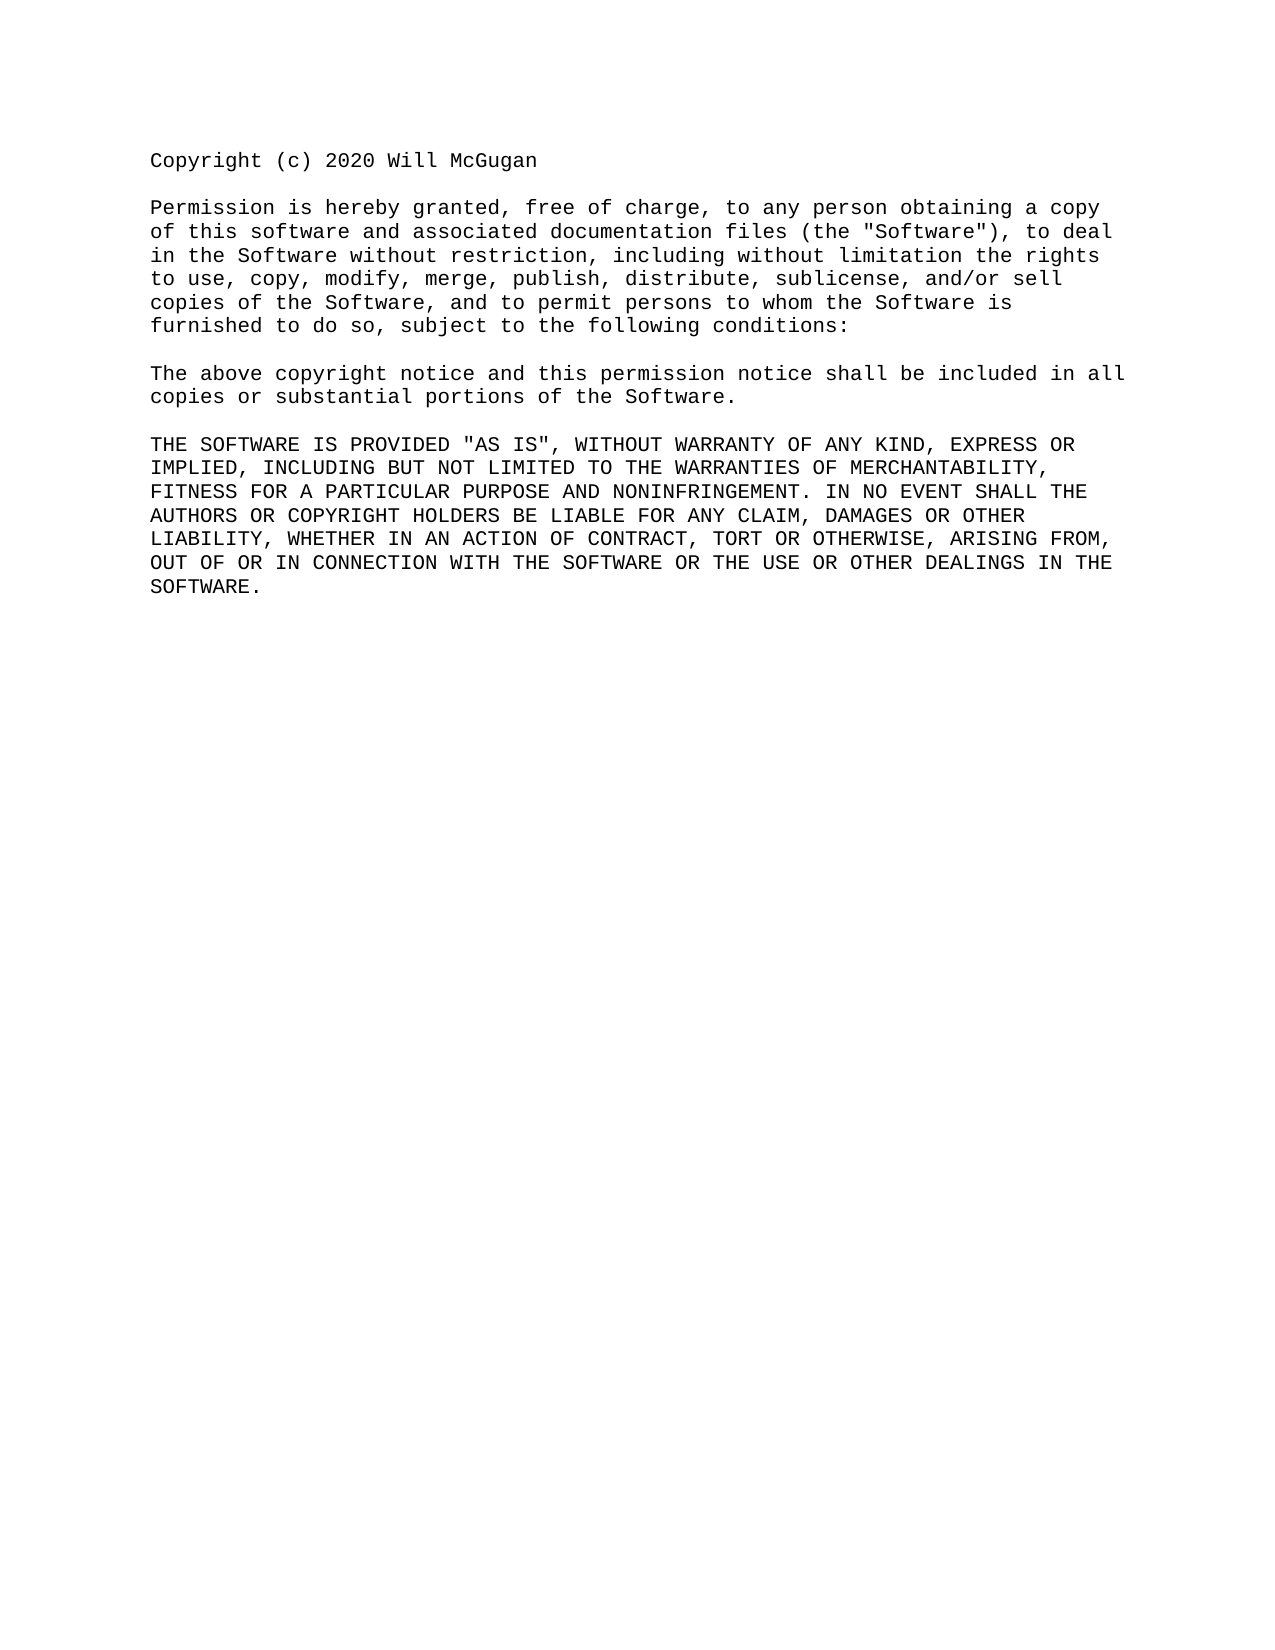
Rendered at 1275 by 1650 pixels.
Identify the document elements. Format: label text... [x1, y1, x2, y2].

text IMPLIED, INCLUDING BUT NOT LIMITED TO THE WARRANTIES OF MERCHANTABILITY, [150, 457, 1125, 481]
text AUTHORS OR COPYRIGHT HOLDERS BE LIABLE FOR ANY CLAIM, DAMAGES OR OTHER [150, 505, 1125, 528]
text to use, copy, modify, merge, publish, distribute, sublicense, and/or sell [150, 268, 1125, 292]
text copies or substantial portions of the Software. [150, 386, 1125, 410]
text The above copyright notice and this permission notice shall be included in all [150, 363, 1125, 386]
text furnished to do so, subject to the following conditions: [150, 316, 1125, 339]
text OUT OF OR IN CONNECTION WITH THE SOFTWARE OR THE USE OR OTHER DEALINGS IN THE [150, 552, 1125, 576]
text Permission is hereby granted, free of charge, to any person obtaining a copy [150, 197, 1125, 221]
text FITNESS FOR A PARTICULAR PURPOSE AND NONINFRINGEMENT. IN NO EVENT SHALL THE [150, 481, 1125, 505]
text copies of the Software, and to permit persons to whom the Software is [150, 292, 1125, 316]
text THE SOFTWARE IS PROVIDED "AS IS", WITHOUT WARRANTY OF ANY KIND, EXPRESS OR [150, 434, 1125, 457]
text SOFTWARE. [150, 576, 1125, 599]
text Copyright (c) 2020 Will McGugan [150, 150, 1125, 174]
text of this software and associated documentation files (the "Software"), to deal [150, 221, 1125, 244]
text in the Software without restriction, including without limitation the rights [150, 244, 1125, 268]
text LIABILITY, WHETHER IN AN ACTION OF CONTRACT, TORT OR OTHERWISE, ARISING FROM, [150, 528, 1125, 552]
